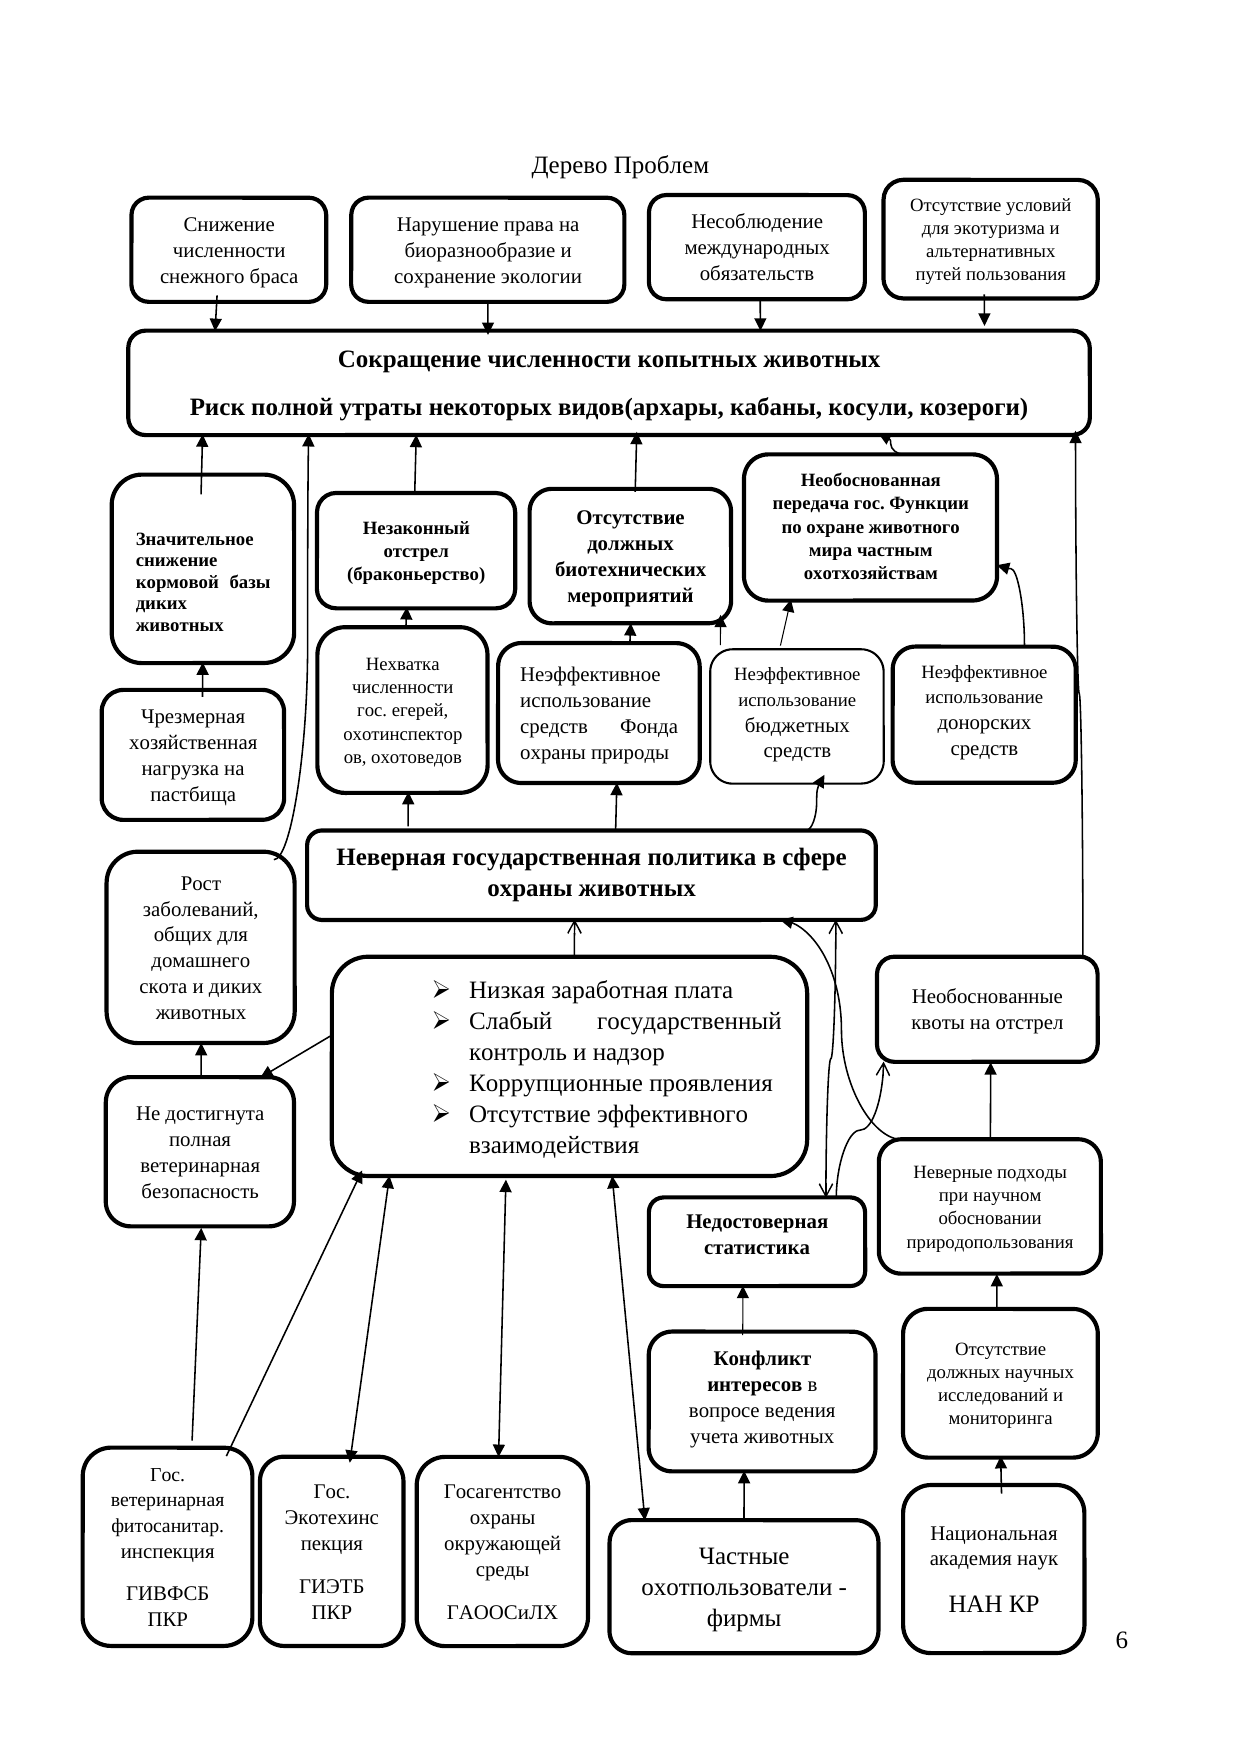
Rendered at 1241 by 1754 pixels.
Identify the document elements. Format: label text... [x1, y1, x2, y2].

text Дерево Проблем [112, 150, 1128, 179]
